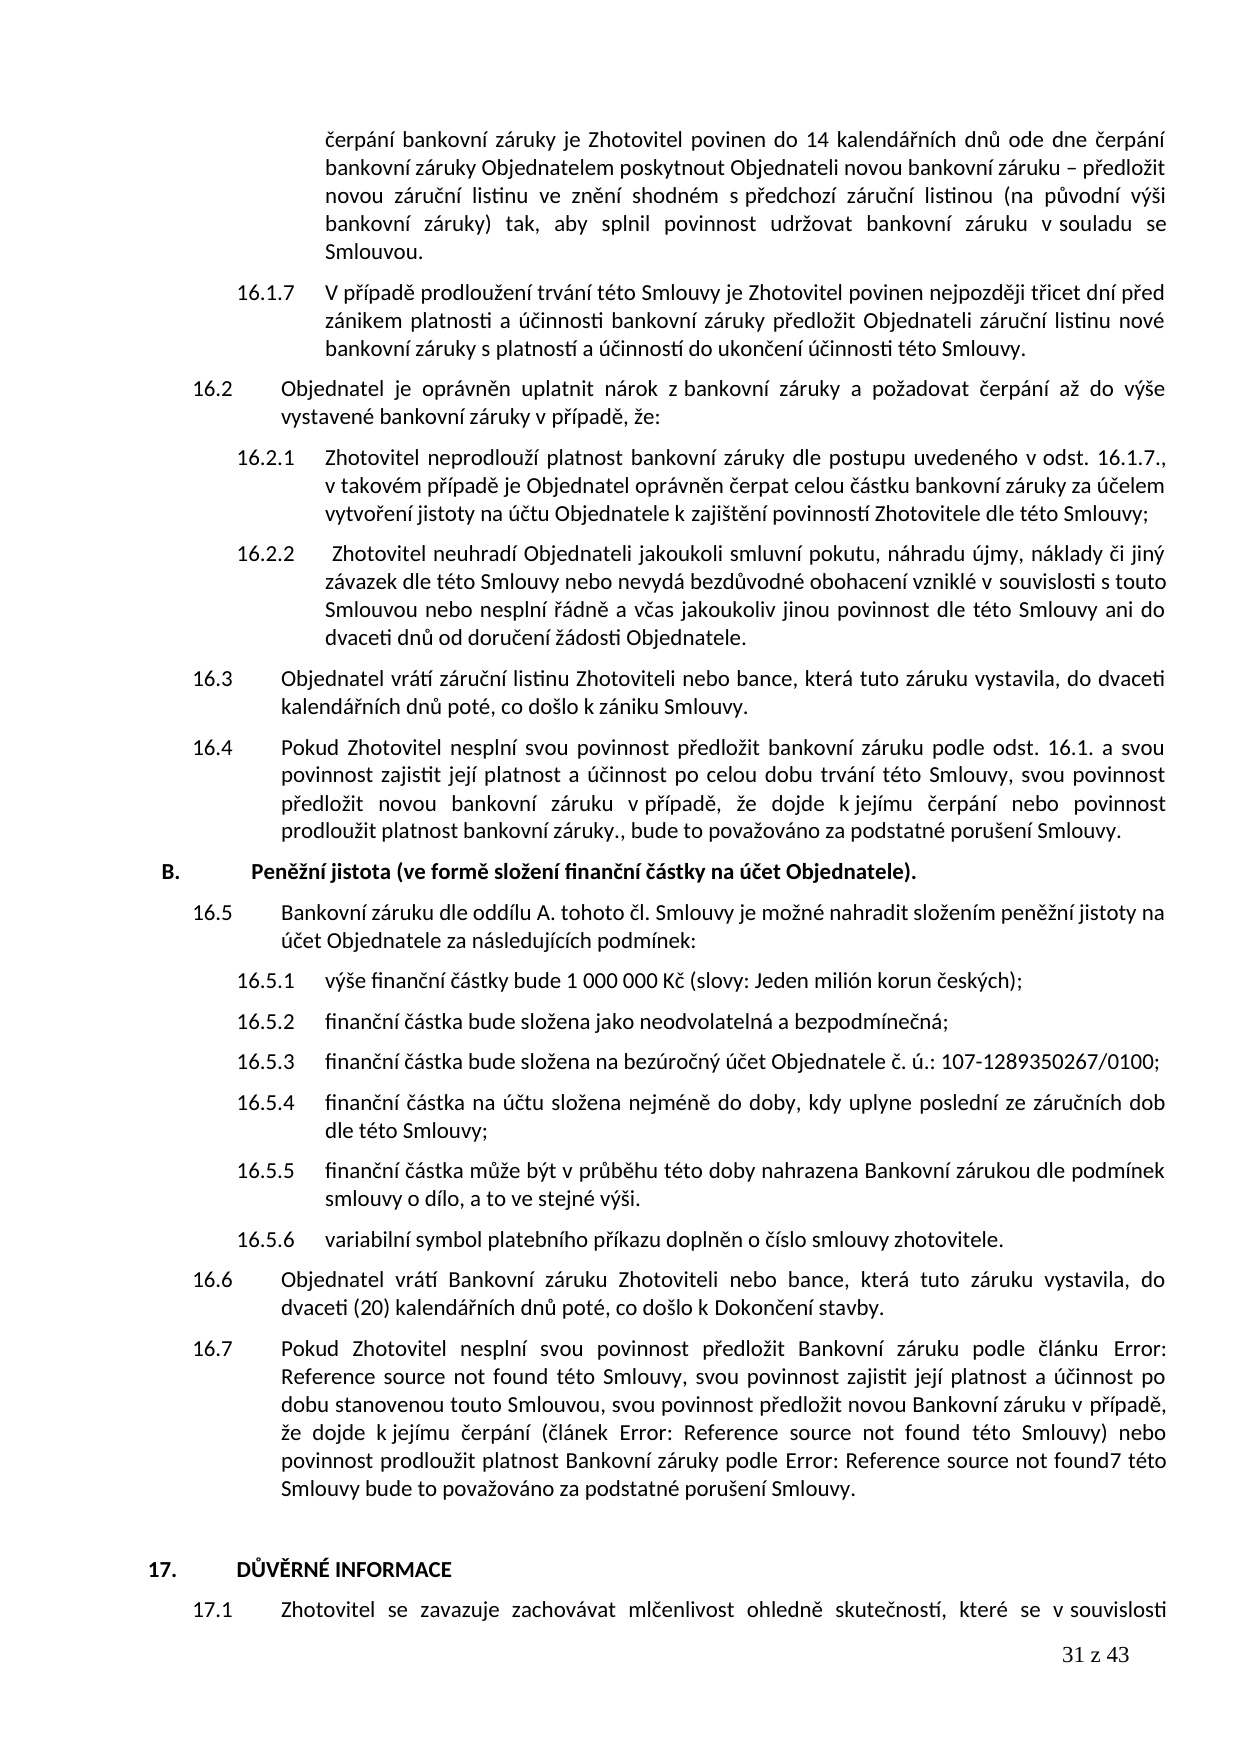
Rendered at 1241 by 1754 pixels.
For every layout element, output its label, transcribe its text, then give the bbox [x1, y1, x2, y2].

subtitle V případě prodloužení trvání této Smlouvy je Zhotovitel povinen nejpozději třicet dní před zánikem platnosti a účinnosti bankovní záruky předložit Objednateli záruční listinu nové bankovní záruky s platností a účinností do ukončení účinnosti této Smlouvy. [236, 278, 1167, 362]
subtitle variabilní symbol platebního příkazu doplněn o číslo smlouvy zhotovitele. [236, 1225, 1167, 1253]
subtitle finanční částka bude složena na bezúročný účet Objednatele č. ú.: 107-1289350267/0100; [236, 1047, 1167, 1075]
subtitle Pokud Zhotovitel nesplní svou povinnost předložit bankovní záruku podle odst. 16.1. a svou povinnost zajistit její platnost a účinnost po celou dobu trvání této Smlouvy, svou povinnost předložit novou bankovní záruku v případě, že dojde k jejímu čerpání nebo povinnost prodloužit platnost bankovní záruky., bude to považováno za podstatné porušení Smlouvy. [192, 733, 1167, 845]
subtitle Zhotovitel neuhradí Objednateli jakoukoli smluvní pokutu, náhradu újmy, náklady či jiný závazek dle této Smlouvy nebo nevydá bezdůvodné obohacení vzniklé v souvislosti s touto Smlouvou nebo nesplní řádně a včas jakoukoliv jinou povinnost dle této Smlouvy ani do dvaceti dnů od doručení žádosti Objednatele. [236, 539, 1167, 652]
subtitle finanční částka na účtu složena nejméně do doby, kdy uplyne poslední ze záručních dob dle této Smlouvy; [236, 1088, 1167, 1144]
subtitle finanční částka může být v průběhu této doby nahrazena Bankovní zárukou dle podmínek smlouvy o dílo, a to ve stejné výši. [236, 1156, 1167, 1212]
subtitle důvěrné informace [148, 1555, 1167, 1583]
subtitle finanční částka bude složena jako neodvolatelná a bezpodmínečná; [236, 1007, 1167, 1035]
subtitle Peněžní jistota (ve formě složení finanční částky na účet Objednatele). [161, 857, 1167, 885]
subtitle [192, 1596, 1167, 1624]
subtitle Bankovní záruku dle oddílu A. tohoto čl. Smlouvy je možné nahradit složením peněžní jistoty na účet Objednatele za následujících podmínek: [192, 898, 1167, 954]
subtitle výše finanční částky bude 1 000 000 Kč (slovy: Jeden milión korun českých); [236, 966, 1167, 994]
subtitle Zhotovitel neprodlouží platnost bankovní záruky dle postupu uvedeného v odst. 16.1.7., v takovém případě je Objednatel oprávněn čerpat celou částku bankovní záruky za účelem vytvoření jistoty na účtu Objednatele k zajištění povinností Zhotovitele dle této Smlouvy; [236, 443, 1167, 527]
subtitle Objednatel vrátí záruční listinu Zhotoviteli nebo bance, která tuto záruku vystavila, do dvaceti kalendářních dnů poté, co došlo k zániku Smlouvy. [192, 664, 1167, 720]
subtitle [236, 125, 1167, 265]
subtitle Objednatel vrátí Bankovní záruku Zhotoviteli nebo bance, která tuto záruku vystavila, do dvaceti (20) kalendářních dnů poté, co došlo k Dokončení stavby. [192, 1265, 1167, 1321]
subtitle Objednatel je oprávněn uplatnit nárok z bankovní záruky a požadovat čerpání až do výše vystavené bankovní záruky v případě, že: [192, 374, 1167, 430]
